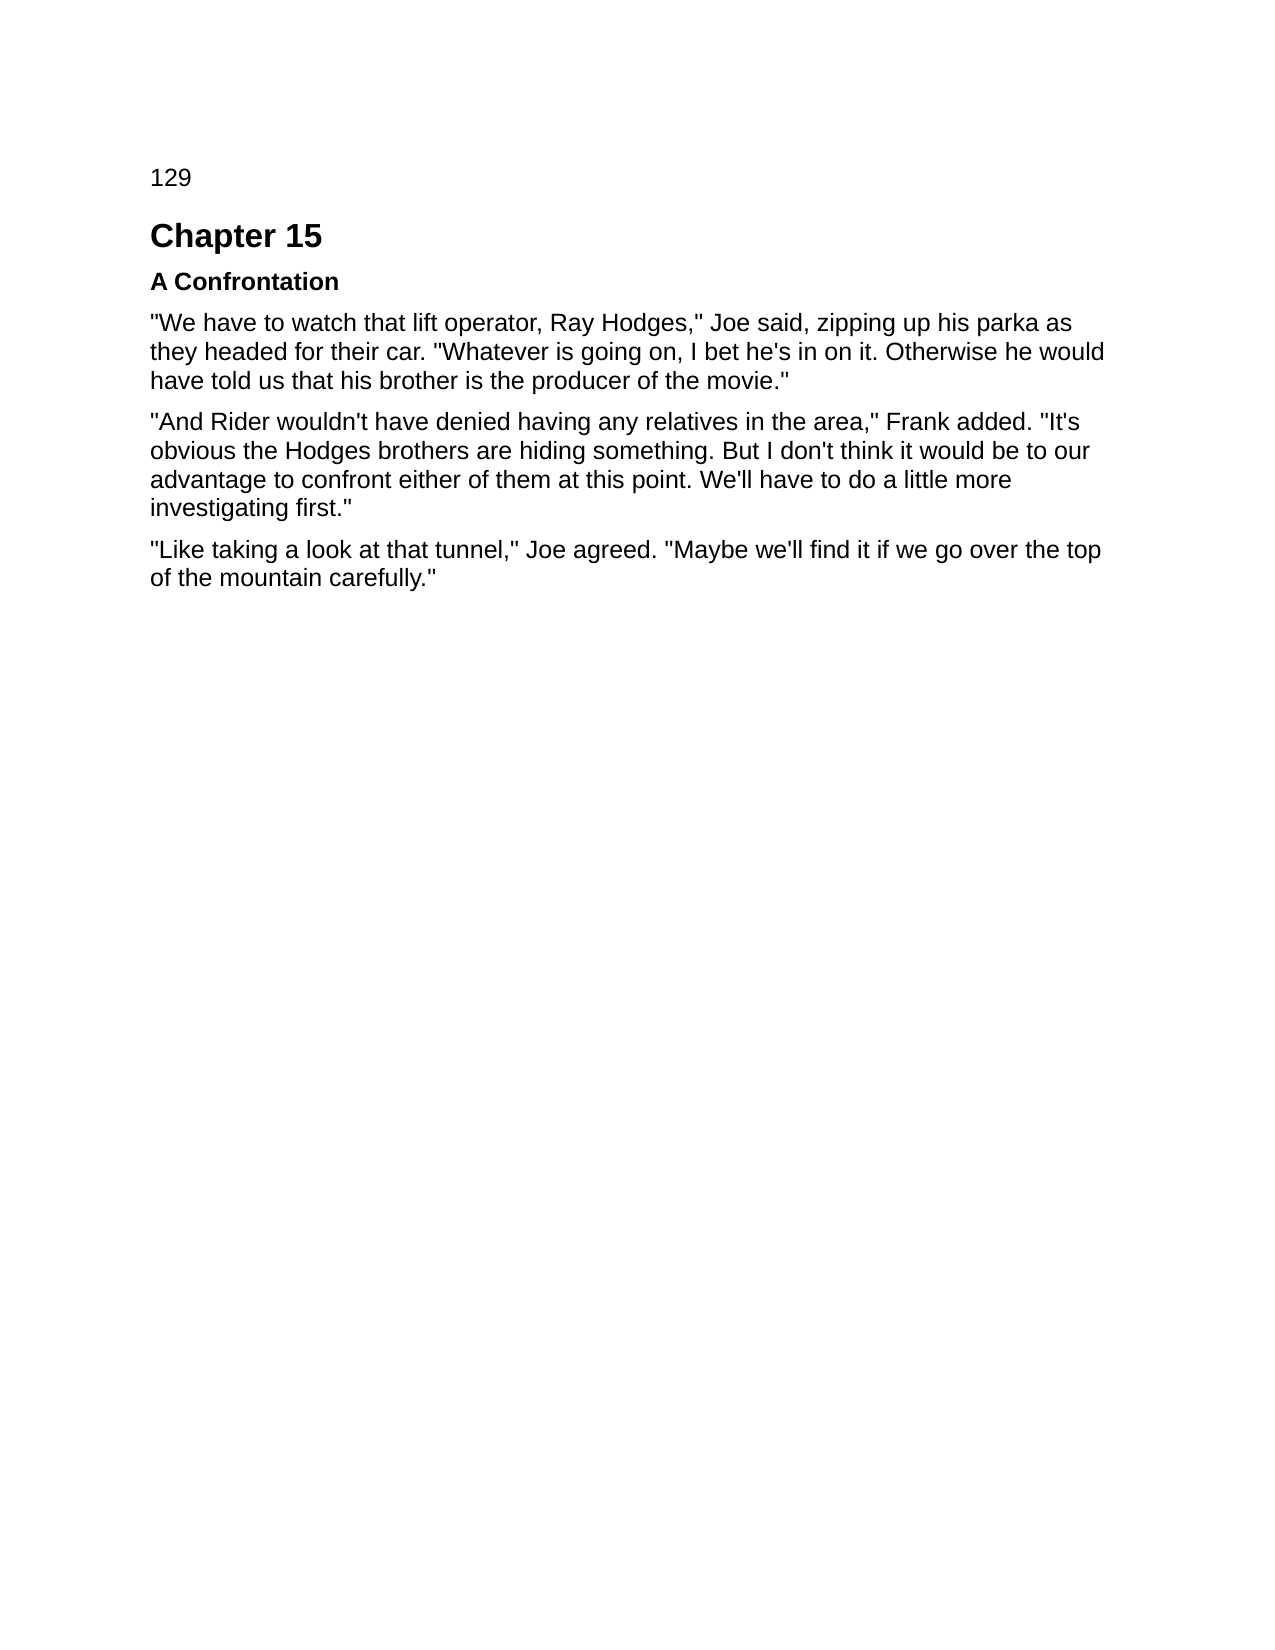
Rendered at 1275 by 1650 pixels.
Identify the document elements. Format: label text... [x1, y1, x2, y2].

text "And Rider wouldn't have denied having any relatives in the area," Frank added. "It's obvious the Hodges brothers are hiding something. But I don't think it would be to our advantage to confront either of them at this point. We'll have to do a little more investigating first." [150, 407, 1125, 522]
subtitle Chapter 15 [150, 216, 1125, 255]
text 129 [150, 162, 1125, 191]
text "We have to watch that lift operator, Ray Hodges," Joe said, zipping up his parka as they headed for their car. "Whatever is going on, I bet he's in on it. Otherwise he would have told us that his brother is the producer of the movie." [150, 308, 1125, 395]
text A Confrontation [150, 267, 1125, 296]
text "Like taking a look at that tunnel," Joe agreed. "Maybe we'll find it if we go over the top of the mountain carefully." [150, 535, 1125, 592]
